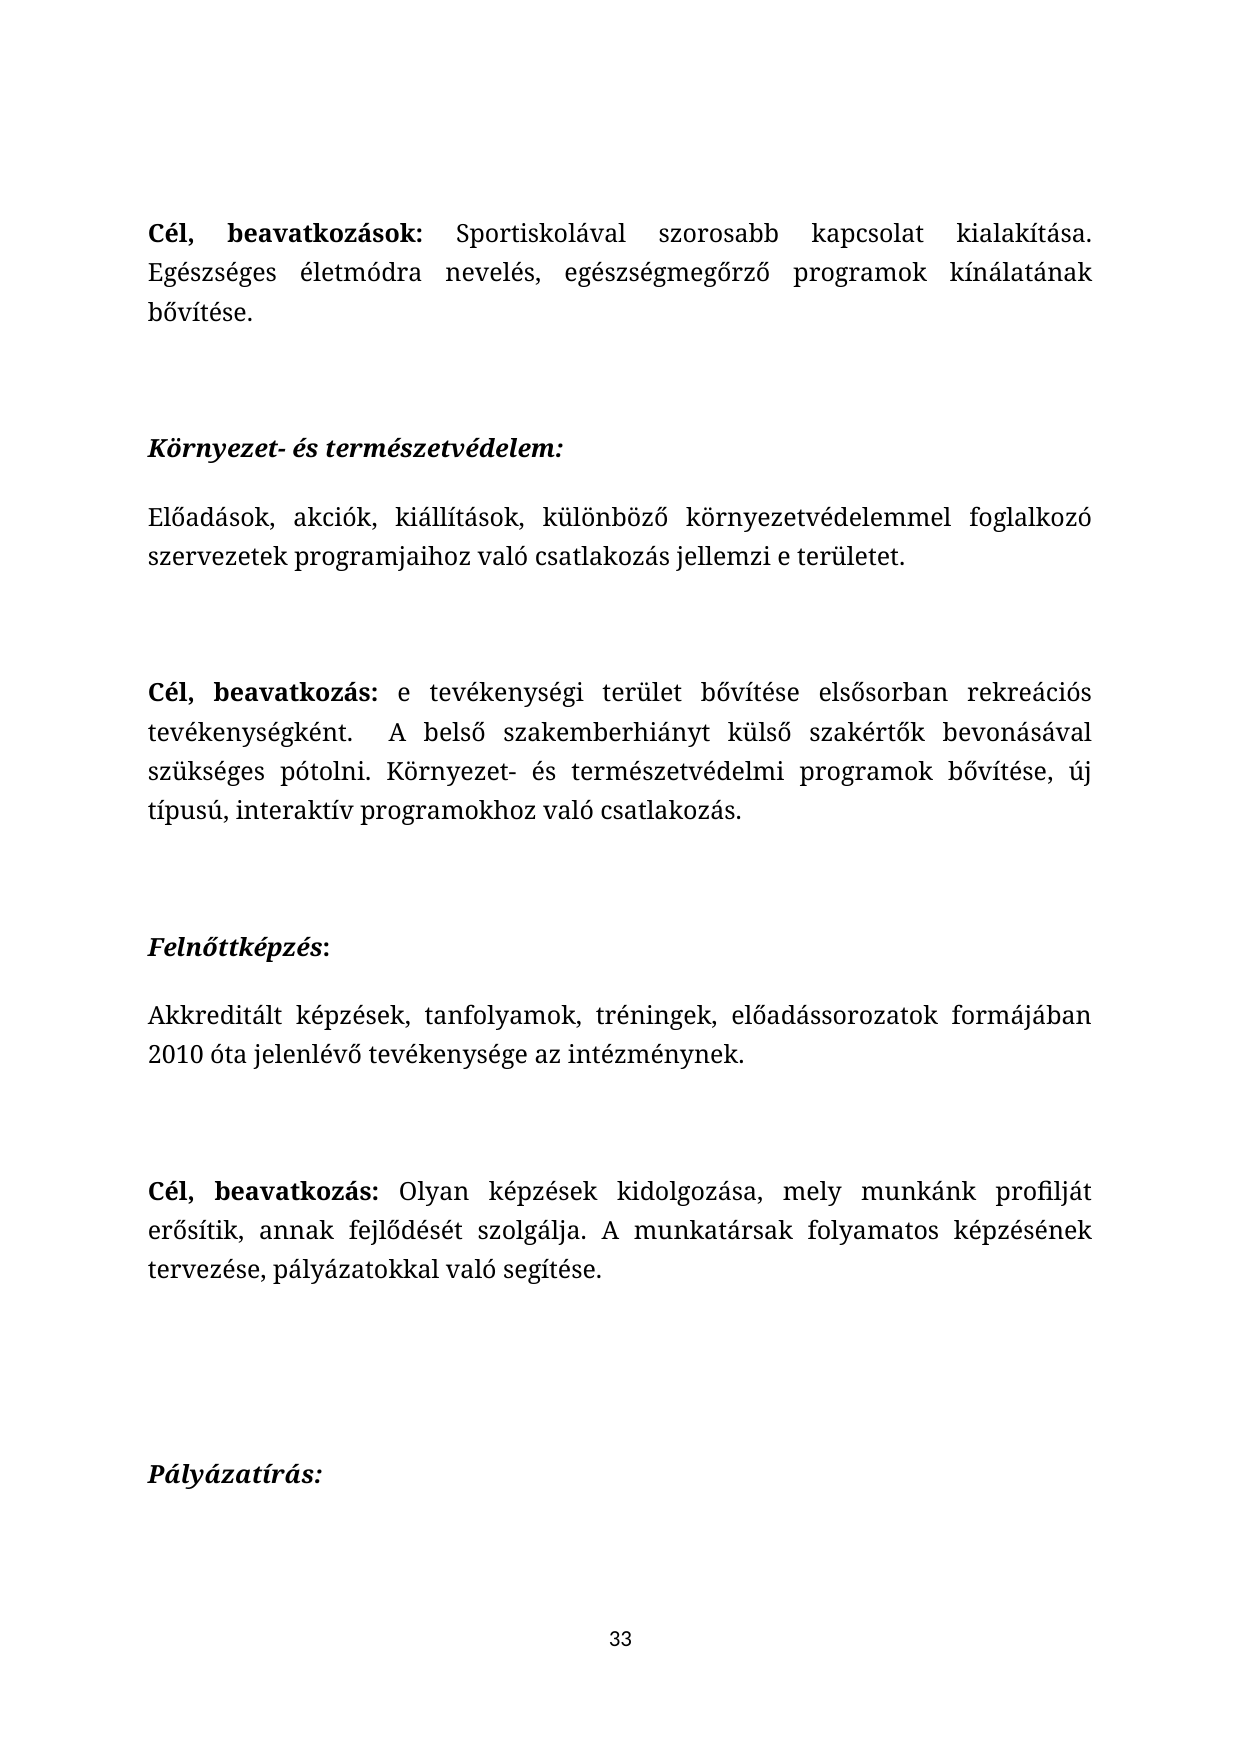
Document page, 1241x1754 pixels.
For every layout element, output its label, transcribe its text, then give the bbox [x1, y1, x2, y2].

list Cél, beavatkozások: Sportiskolával szorosabb kapcsolat kialakítása. Egészséges életmódra nevelés, egészségmegőrző programok kínálatának bővítése. [148, 216, 1093, 328]
list Felnőttképzés: [148, 929, 1093, 963]
list Akkreditált képzések, tanfolyamok, tréningek, előadássorozatok formájában 2010 óta jelenlévő tevékenysége az intézménynek. [148, 998, 1093, 1071]
list Cél, beavatkozás: Olyan képzések kidolgozása, mely munkánk profilját erősítik, annak fejlődését szolgálja. A munkatársak folyamatos képzésének tervezése, pályázatokkal való segítése. [148, 1173, 1093, 1286]
list Cél, beavatkozás: e tevékenységi terület bővítése elsősorban rekreációs tevékenységként. A belső szakemberhiányt külső szakértők bevonásával szükséges pótolni. Környezet- és természetvédelmi programok bővítése, új típusú, interaktív programokhoz való csatlakozás. [148, 675, 1093, 827]
list Pályázatírás: [148, 1457, 1093, 1491]
list Környezet- és természetvédelem: [148, 431, 1093, 465]
list Előadások, akciók, kiállítások, különböző környezetvédelemmel foglalkozó szervezetek programjaihoz való csatlakozás jellemzi e területet. [148, 499, 1093, 572]
